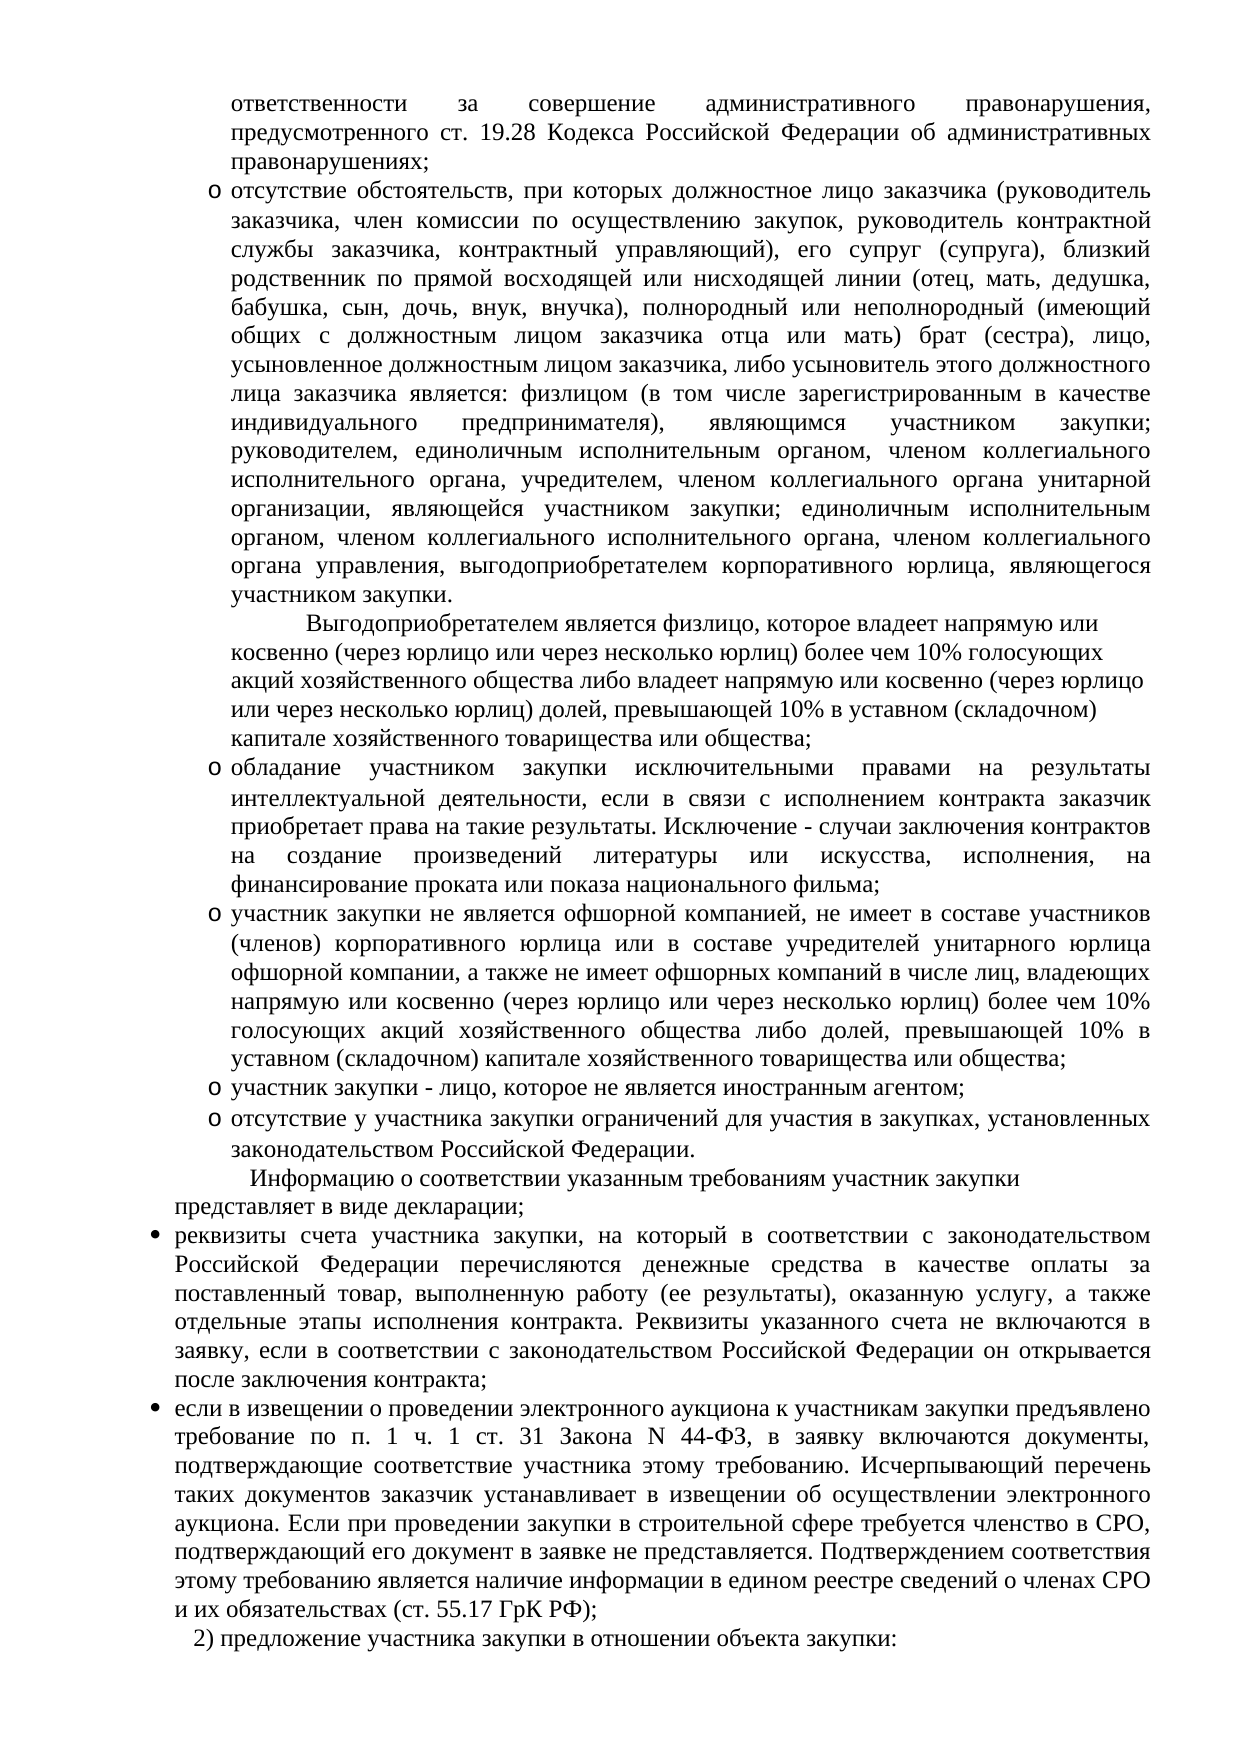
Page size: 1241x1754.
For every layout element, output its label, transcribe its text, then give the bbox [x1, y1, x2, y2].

list участник закупки - лицо, которое не является иностранным агентом; [207, 1072, 1152, 1103]
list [207, 88, 1152, 175]
text Информацию о соответствии указанным требованиям участник закупки представляет в виде декларации; [174, 1163, 1152, 1220]
text 2) предложение участника закупки в отношении объекта закупки: [118, 1623, 1152, 1651]
text Выгодоприобретателем является физлицо, которое владеет напрямую или косвенно (через юрлицо или через несколько юрлиц) более чем 10% голосующих акций хозяйственного общества либо владеет напрямую или косвенно (через юрлицо или через несколько юрлиц) долей, превышающей 10% в уставном (складочном) капитале хозяйственного товарищества или общества; [231, 608, 1152, 752]
list отсутствие у участника закупки ограничений для участия в закупках, установленных законодательством Российской Федерации. [207, 1103, 1152, 1163]
list реквизиты счета участника закупки, на который в соответствии с законодательством Российской Федерации перечисляются денежные средства в качестве оплаты за поставленный товар, выполненную работу (ее результаты), оказанную услугу, а также отдельные этапы исполнения контракта. Реквизиты указанного счета не включаются в заявку, если в соответствии с законодательством Российской Федерации он открывается после заключения контракта; [151, 1220, 1152, 1393]
list если в извещении о проведении электронного аукциона к участникам закупки предъявлено требование по п. 1 ч. 1 ст. 31 Закона N 44-ФЗ, в заявку включаются документы, подтверждающие соответствие участника этому требованию. Исчерпывающий перечень таких документов заказчик устанавливает в извещении об осуществлении электронного аукциона. Если при проведении закупки в строительной сфере требуется членство в СРО, подтверждающий его документ в заявке не представляется. Подтверждением соответствия этому требованию является наличие информации в едином реестре сведений о членах СРО и их обязательствах (ст. 55.17 ГрК РФ); [151, 1393, 1152, 1623]
list обладание участником закупки исключительными правами на результаты интеллектуальной деятельности, если в связи с исполнением контракта заказчик приобретает права на такие результаты. Исключение - случаи заключения контрактов на создание произведений литературы или искусства, исполнения, на финансирование проката или показа национального фильма; [207, 752, 1152, 898]
list отсутствие обстоятельств, при которых должностное лицо заказчика (руководитель заказчика, член комиссии по осуществлению закупок, руководитель контрактной службы заказчика, контрактный управляющий), его супруг (супруга), близкий родственник по прямой восходящей или нисходящей линии (отец, мать, дедушка, бабушка, сын, дочь, внук, внучка), полнородный или неполнородный (имеющий общих с должностным лицом заказчика отца или мать) брат (сестра), лицо, усыновленное должностным лицом заказчика, либо усыновитель этого должностного лица заказчика является: физлицом (в том числе зарегистрированным в качестве индивидуального предпринимателя), являющимся участником закупки; руководителем, единоличным исполнительным органом, членом коллегиального исполнительного органа, учредителем, членом коллегиального органа унитарной организации, являющейся участником закупки; единоличным исполнительным органом, членом коллегиального исполнительного органа, членом коллегиального органа управления, выгодоприобретателем корпоративного юрлица, являющегося участником закупки. [207, 175, 1152, 608]
list участник закупки не является офшорной компанией, не имеет в составе участников (членов) корпоративного юрлица или в составе учредителей унитарного юрлица офшорной компании, а также не имеет офшорных компаний в числе лиц, владеющих напрямую или косвенно (через юрлицо или через несколько юрлиц) более чем 10% голосующих акций хозяйственного общества либо долей, превышающей 10% в уставном (складочном) капитале хозяйственного товарищества или общества; [207, 898, 1152, 1072]
